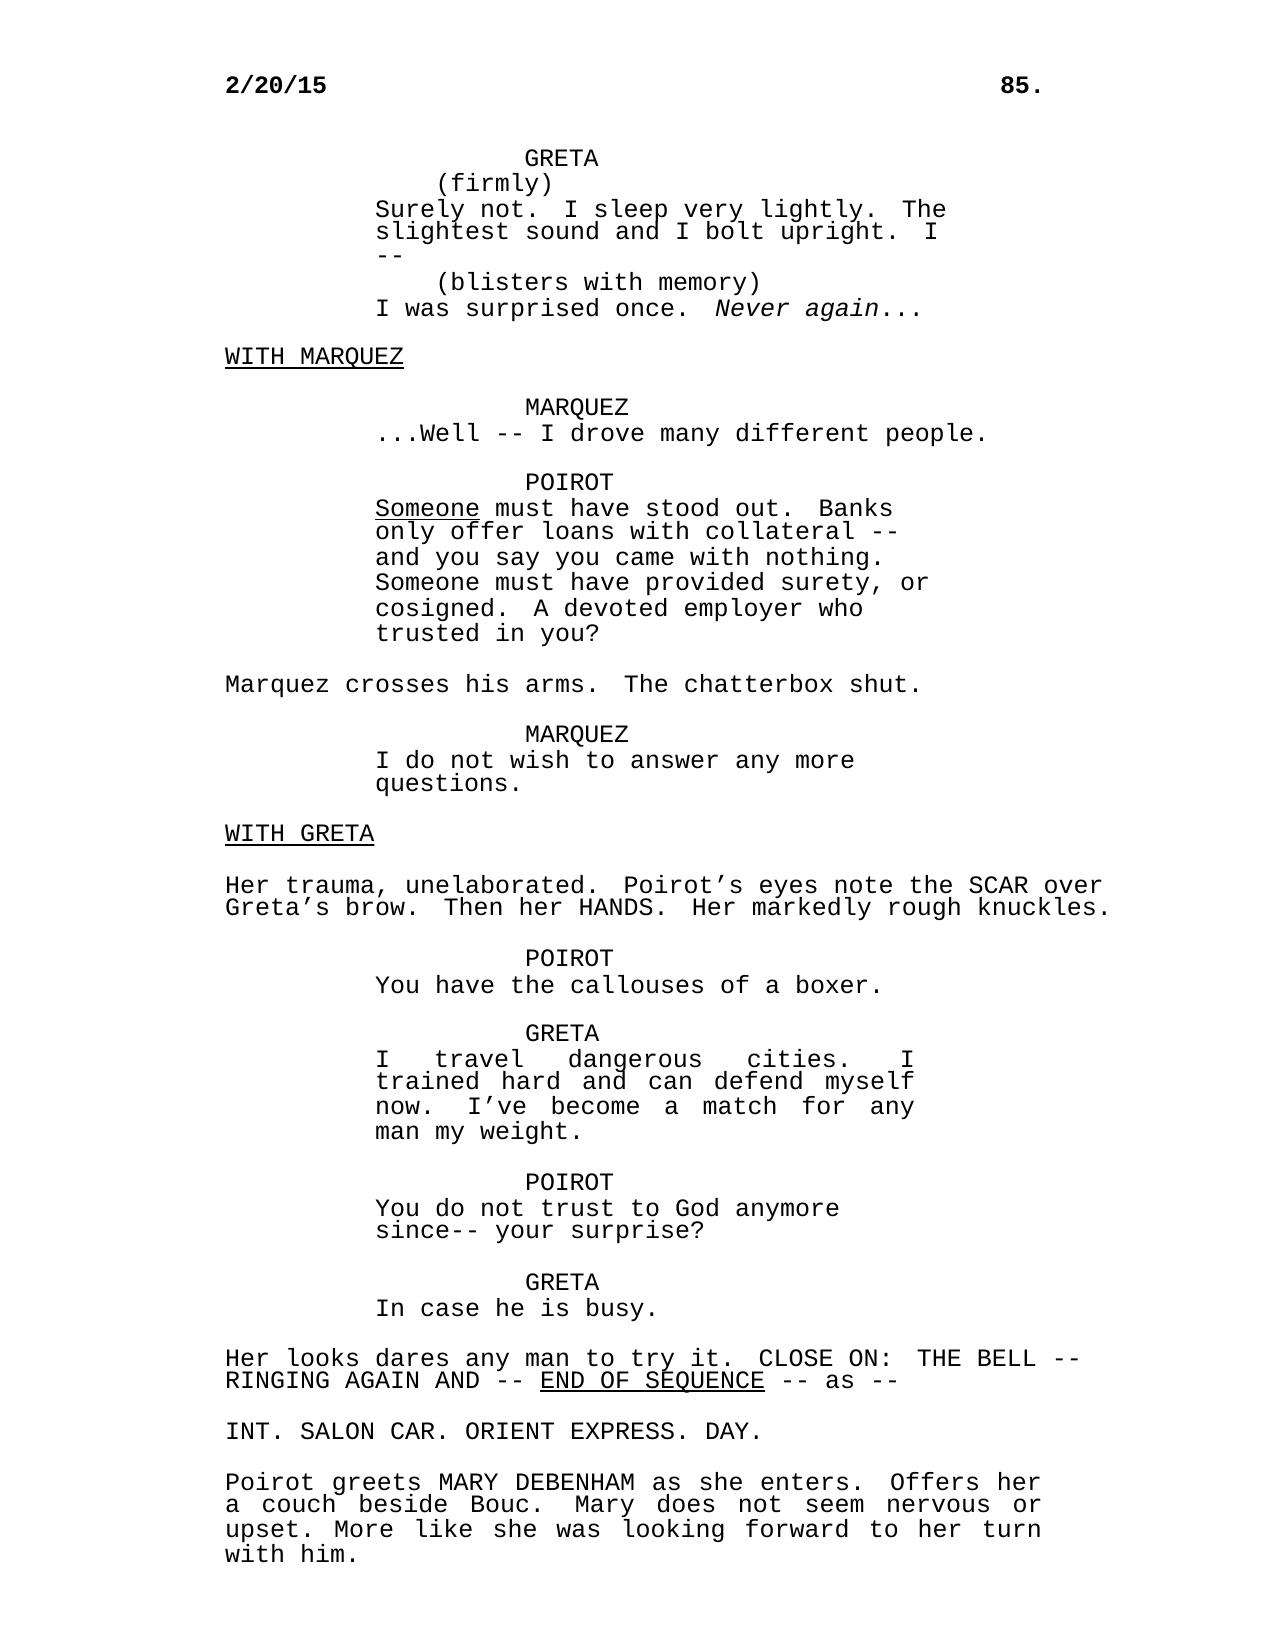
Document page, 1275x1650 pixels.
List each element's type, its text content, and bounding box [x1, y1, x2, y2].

text (blisters with memory) [435, 271, 1156, 296]
subtitle GRETA [525, 1269, 1156, 1295]
subtitle GRETA [225, 145, 898, 172]
text Someone must have stood out. Banks only offer loans with collateral -- and you say you came with nothing. Someone must have provided surety, or cosigned. A devoted employer who trusted in you? [375, 496, 958, 649]
subtitle POIROT [525, 469, 1156, 496]
text In case he is busy. [375, 1295, 1156, 1322]
text Marquez crosses his arms. The chatterbox shut. [225, 672, 1156, 700]
text I travel dangerous cities. I trained hard and can defend myself now. I’ve become a match for any man my weight. [375, 1048, 915, 1147]
text Poirot greets MARY DEBENHAM as she enters. Offers her a couch beside Bouc. Mary does not seem nervous or upset. More like she was looking forward to her turn with him. [225, 1471, 1042, 1569]
text Her looks dares any man to try it. CLOSE ON: THE BELL -- RINGING AGAIN AND -- END OF SEQUENCE -- as -- [225, 1346, 1156, 1396]
subtitle MARQUEZ [525, 394, 1156, 421]
text I do not wish to answer any more questions. [375, 749, 958, 798]
subtitle MARQUEZ [525, 722, 1156, 748]
text WITH GRETA [225, 821, 1156, 849]
text Her trauma, unelaborated. Poirot’s eyes note the SCAR over Greta’s brow. Then her HANDS. Her markedly rough knuckles. [225, 873, 1156, 923]
text You do not trust to God anymore since-- your surprise? [375, 1197, 958, 1246]
subtitle INT. SALON CAR. ORIENT EXPRESS. DAY. [225, 1418, 1156, 1447]
text (firmly) [435, 172, 1156, 197]
text I was surprised once. Never again... [375, 296, 1156, 322]
subtitle POIROT [525, 946, 1156, 972]
subtitle POIROT [525, 1169, 1156, 1196]
text You have the callouses of a boxer. [375, 972, 1156, 999]
text WITH MARQUEZ [225, 344, 1156, 372]
subtitle GRETA [525, 1021, 1156, 1047]
text ...Well -- I drove many different people. [375, 421, 1156, 447]
text Surely not. I sleep very lightly. The slightest sound and I bolt upright. I -- [375, 197, 973, 271]
